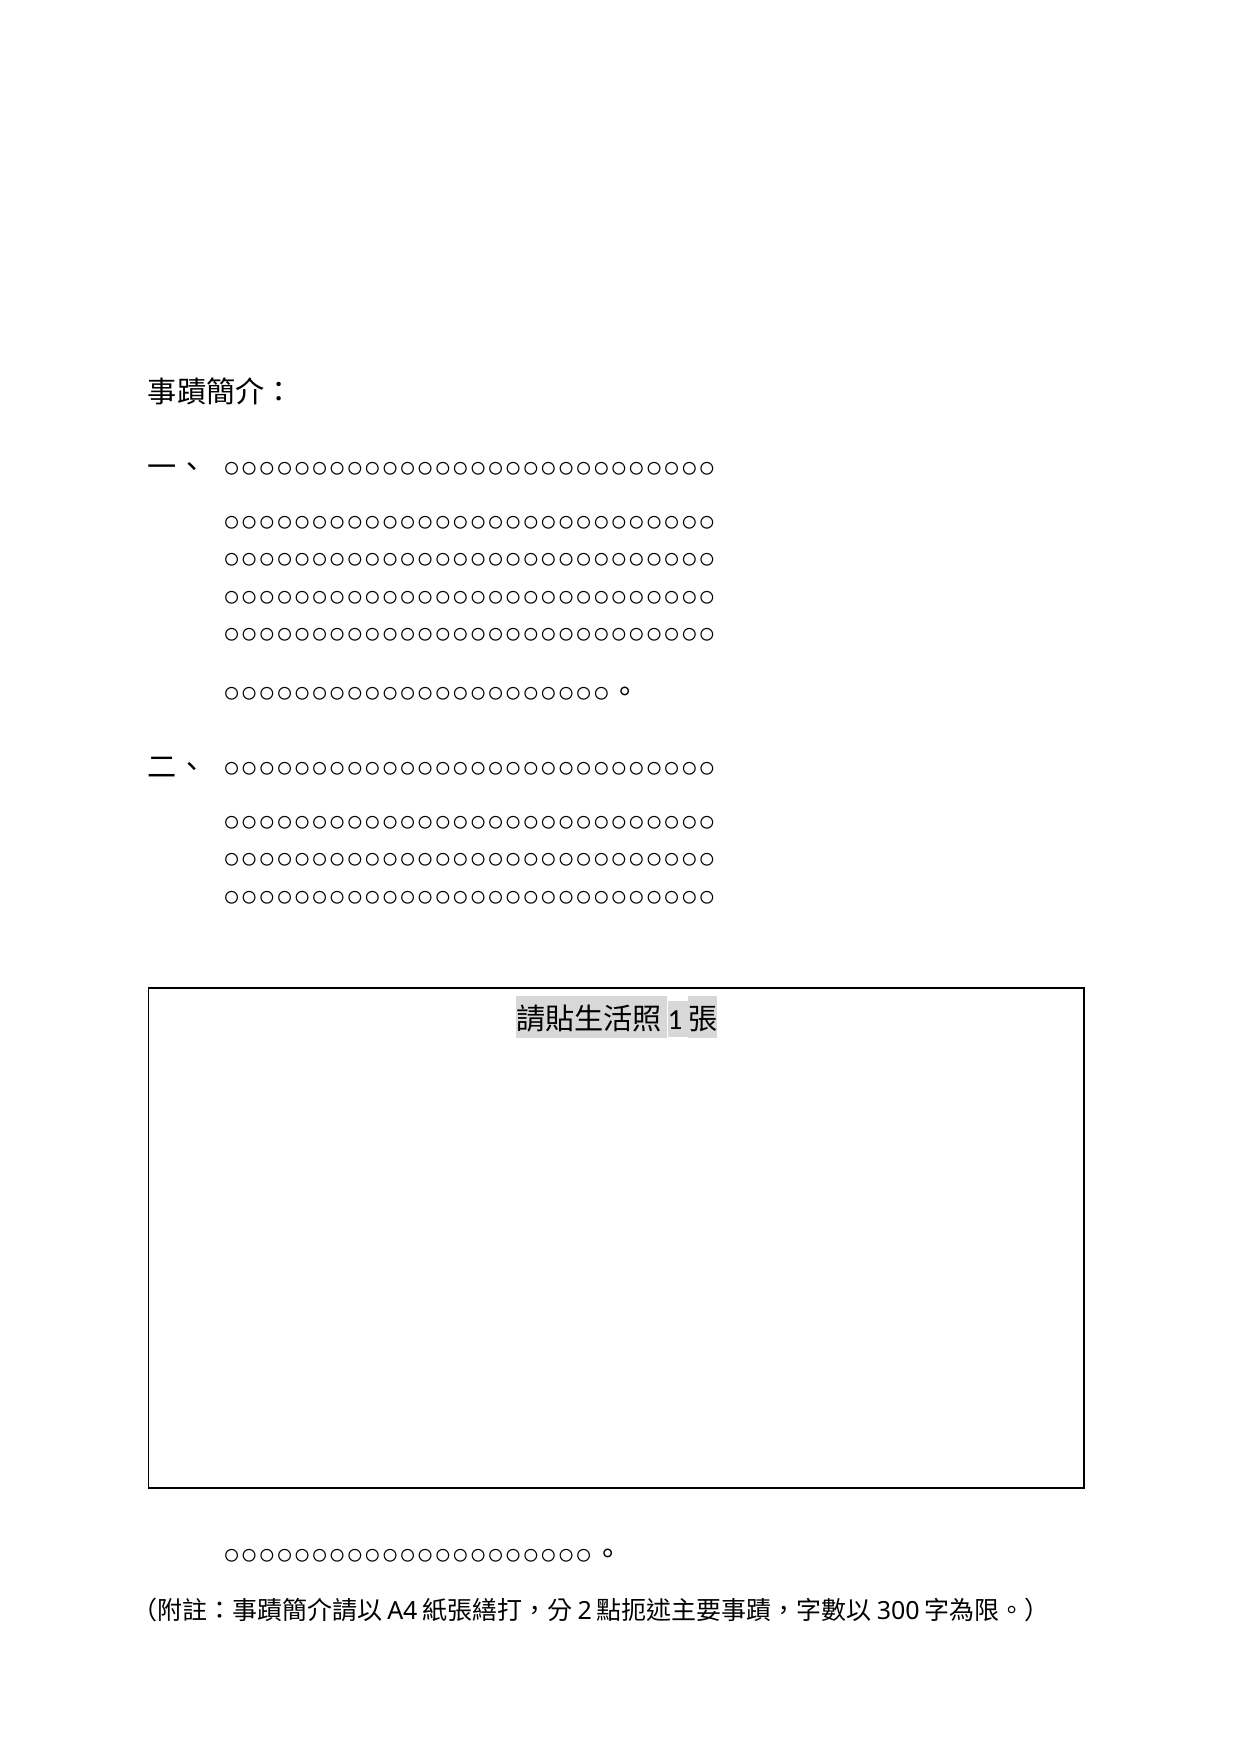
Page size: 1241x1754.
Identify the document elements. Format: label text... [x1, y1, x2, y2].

text ○○○○○○○○○○○○○○○○○○○○○○○○○○○○ [223, 802, 1092, 839]
text ○○○○○○○○○○○○○○○○○○○○○○○○○○○○ [223, 614, 1092, 652]
text ○○○○○○○○○○○○○○○○○○○○○○○○○○○○ [223, 539, 1092, 577]
list ○○○○○○○○○○○○○○○○○○○○○○○○○○○○ [148, 427, 1092, 502]
text ○○○○○○○○○○○○○○○○○○○○○○。 [223, 652, 1092, 727]
text （附註：事蹟簡介請以A4紙張繕打，分2點扼述主要事蹟，字數以300字為限。） [132, 1589, 1092, 1627]
text ○○○○○○○○○○○○○○○○○○○○○○○○○○○○ [223, 877, 1092, 914]
text 事蹟簡介： [148, 352, 1092, 427]
list ○○○○○○○○○○○○○○○○○○○○○○○○○○○○ [148, 727, 1092, 802]
text ○○○○○○○○○○○○○○○○○○○○○○○○○○○○ [223, 577, 1092, 614]
text ○○○○○○○○○○○○○○○○○○○○○。 [223, 914, 1092, 1589]
text ○○○○○○○○○○○○○○○○○○○○○○○○○○○○ [223, 839, 1092, 877]
text ○○○○○○○○○○○○○○○○○○○○○○○○○○○○ [223, 502, 1092, 539]
